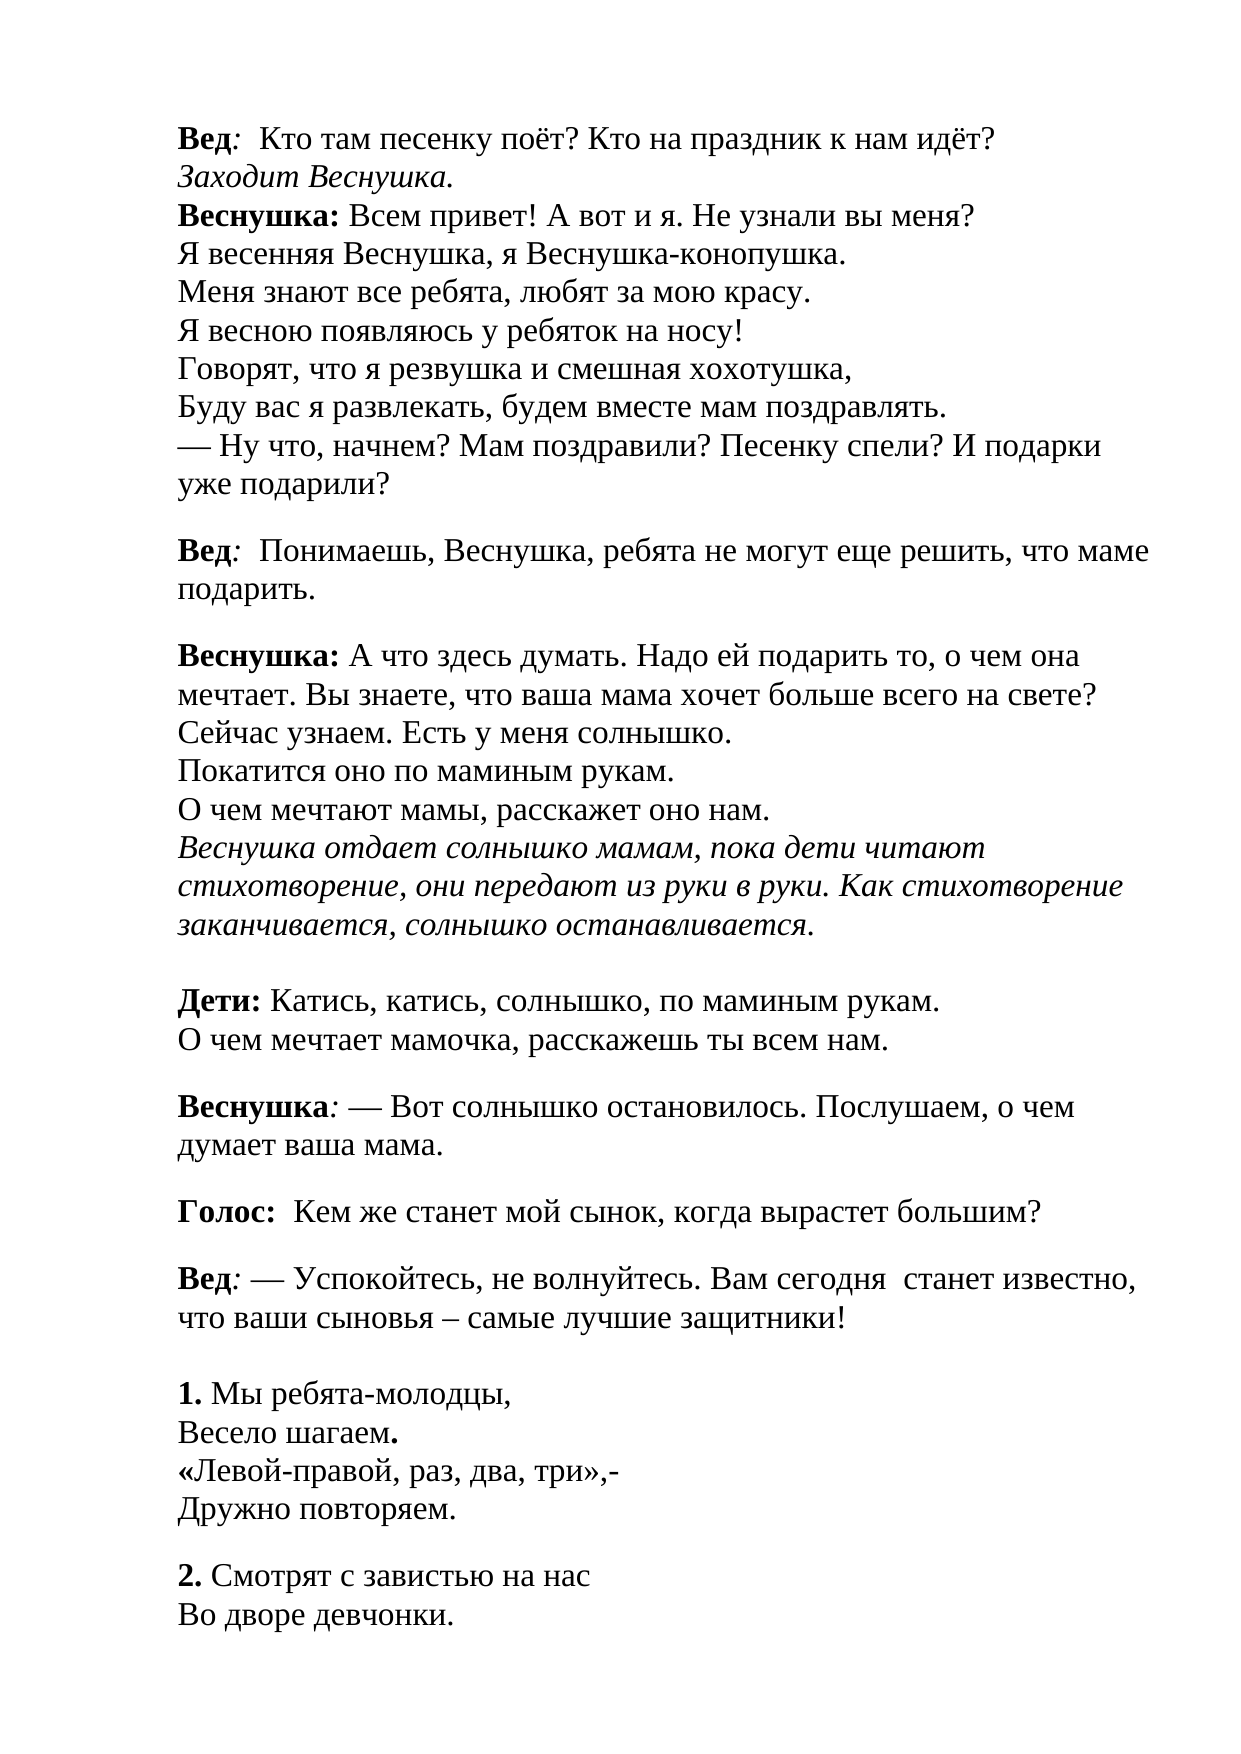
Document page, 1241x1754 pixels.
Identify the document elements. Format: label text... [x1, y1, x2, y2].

text Покатится оно по маминым рукам. О чем мечтают мамы, расскажет оно нам. [177, 751, 1152, 827]
text Вед: Понимаешь, Веснушка, ребята не могут еще решить, что маме подарить. [177, 530, 1152, 607]
text 1. Мы ребята-молодцы, [177, 1373, 1152, 1412]
text Весело шагаем. [177, 1412, 1152, 1450]
text «Левой-правой, раз, два, три»,- [177, 1450, 1152, 1488]
text — Ну что, начнем? Мам поздравили? Песенку спели? И подарки уже подарили? [177, 425, 1152, 501]
text Веснушка отдает солнышко мамам, пока дети читают стихотворение, они передают из руки в руки. Как стихотворение заканчивается, солнышко останавливается. [177, 827, 1152, 942]
text Во дворе девчонки. [177, 1594, 1152, 1632]
text Дети: Катись, катись, солнышко, по маминым рукам. О чем мечтает мамочка, расскажешь ты всем нам. [177, 981, 1152, 1057]
text Вед: Кто там песенку поёт? Кто на праздник к нам идёт? [177, 118, 1152, 156]
text Заходит Веснушка. [177, 156, 1152, 195]
text Веснушка: А что здесь думать. Надо ей подарить то, о чем она мечтает. Вы знаете, что ваша мама хочет больше всего на свете? Сейчас узнаем. Есть у меня солнышко. [177, 636, 1152, 751]
text Вед: — Успокойтесь, не волнуйтесь. Вам сегодня станет известно, что ваши сыновья – самые лучшие защитники! [177, 1258, 1152, 1335]
text Веснушка: Всем привет! А вот и я. Не узнали вы меня? Я весенняя Веснушка, я Веснушка-конопушка. Меня знают все ребята, любят за мою красу. Я весною появляюсь у ребяток на носу! Говорят, что я резвушка и смешная хохотушка, Буду вас я развлекать, будем вместе мам поздравлять. [177, 195, 1152, 425]
text Голос: Кем же станет мой сынок, когда вырастет большим? [177, 1191, 1152, 1230]
text Веснушка: — Вот солнышко остановилось. Послушаем, о чем думает ваша мама. [177, 1086, 1152, 1163]
text Дружно повторяем. [177, 1488, 1152, 1527]
text 2. Смотрят с завистью на нас [177, 1556, 1152, 1594]
